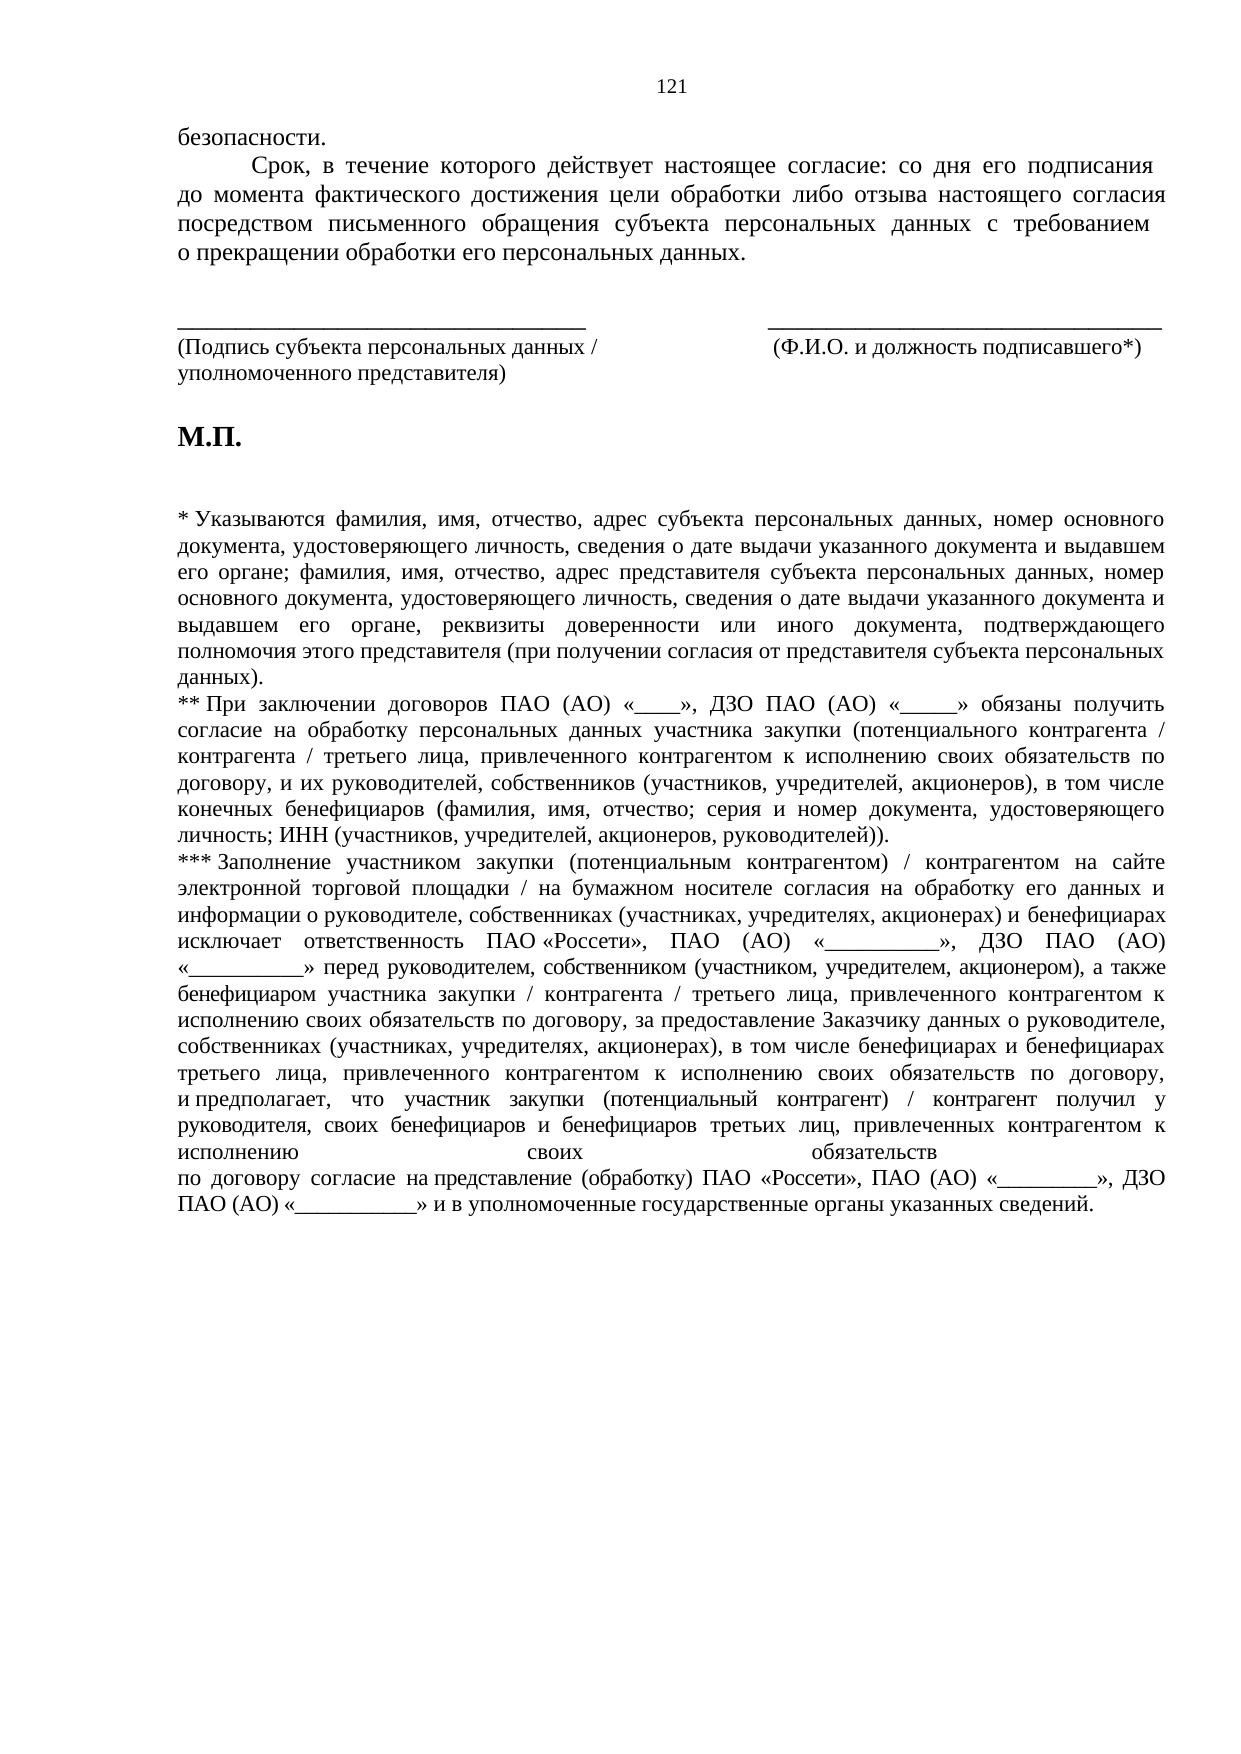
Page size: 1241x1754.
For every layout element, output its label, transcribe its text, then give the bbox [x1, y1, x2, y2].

text ____________________________ ___________________________ [177, 299, 1166, 333]
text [177, 122, 1166, 151]
text уполномоченного представителя) [177, 359, 1166, 385]
text *** Заполнение участником закупки (потенциальным контрагентом) / контрагентом на сайте электронной торговой площадки / на бумажном носителе согласия на обработку его данных и информации о руководителе, собственниках (участниках, учредителях, акционерах) и бенефициарах исключает ответственность ПАО «Россети», ПАО (АО) «__________», ДЗО ПАО (АО) «__________» перед руководителем, собственником (участником, учредителем, акционером), а также бенефициаром участника закупки / контрагента / третьего лица, привлеченного контрагентом к исполнению своих обязательств по договору, за предоставление Заказчику данных о руководителе, собственниках (участниках, учредителях, акционерах), в том числе бенефициарах и бенефициарах третьего лица, привлеченного контрагентом к исполнению своих обязательств по договору, и предполагает, что участник закупки (потенциальный контрагент) / контрагент получил у руководителя, своих бенефициаров и бенефициаров третьих лиц, привлеченных контрагентом к исполнению своих обязательств по договору согласие на представление (обработку) ПАО «Россети», ПАО (АО) «_________», ДЗО ПАО (АО) «___________» и в уполномоченные государственные органы указанных сведений. [177, 848, 1166, 1217]
text (Подпись субъекта персональных данных / (Ф.И.О. и должность подписавшего*) [177, 333, 1166, 359]
text * Указываются фамилия, имя, отчество, адрес субъекта персональных данных, номер основного документа, удостоверяющего личность, сведения о дате выдачи указанного документа и выдавшем его органе; фамилия, имя, отчество, адрес представителя субъекта персональных данных, номер основного документа, удостоверяющего личность, сведения о дате выдачи указанного документа и выдавшем его органе, реквизиты доверенности или иного документа, подтверждающего полномочия этого представителя (при получении согласия от представителя субъекта персональных данных). [177, 505, 1166, 690]
text Срок, в течение которого действует настоящее согласие: со дня его подписания до момента фактического достижения цели обработки либо отзыва настоящего согласия посредством письменного обращения субъекта персональных данных с требованием о прекращении обработки его персональных данных. [177, 151, 1166, 266]
text ** При заключении договоров ПАО (АО) «____», ДЗО ПАО (АО) «_____» обязаны получить согласие на обработку персональных данных участника закупки (потенциального контрагента / контрагента / третьего лица, привлеченного контрагентом к исполнению своих обязательств по договору, и их руководителей, собственников (участников, учредителей, акционеров), в том числе конечных бенефициаров (фамилия, имя, отчество; серия и номер документа, удостоверяющего личность; ИНН (участников, учредителей, акционеров, руководителей)). [177, 690, 1166, 848]
text М.П. [177, 419, 1166, 452]
